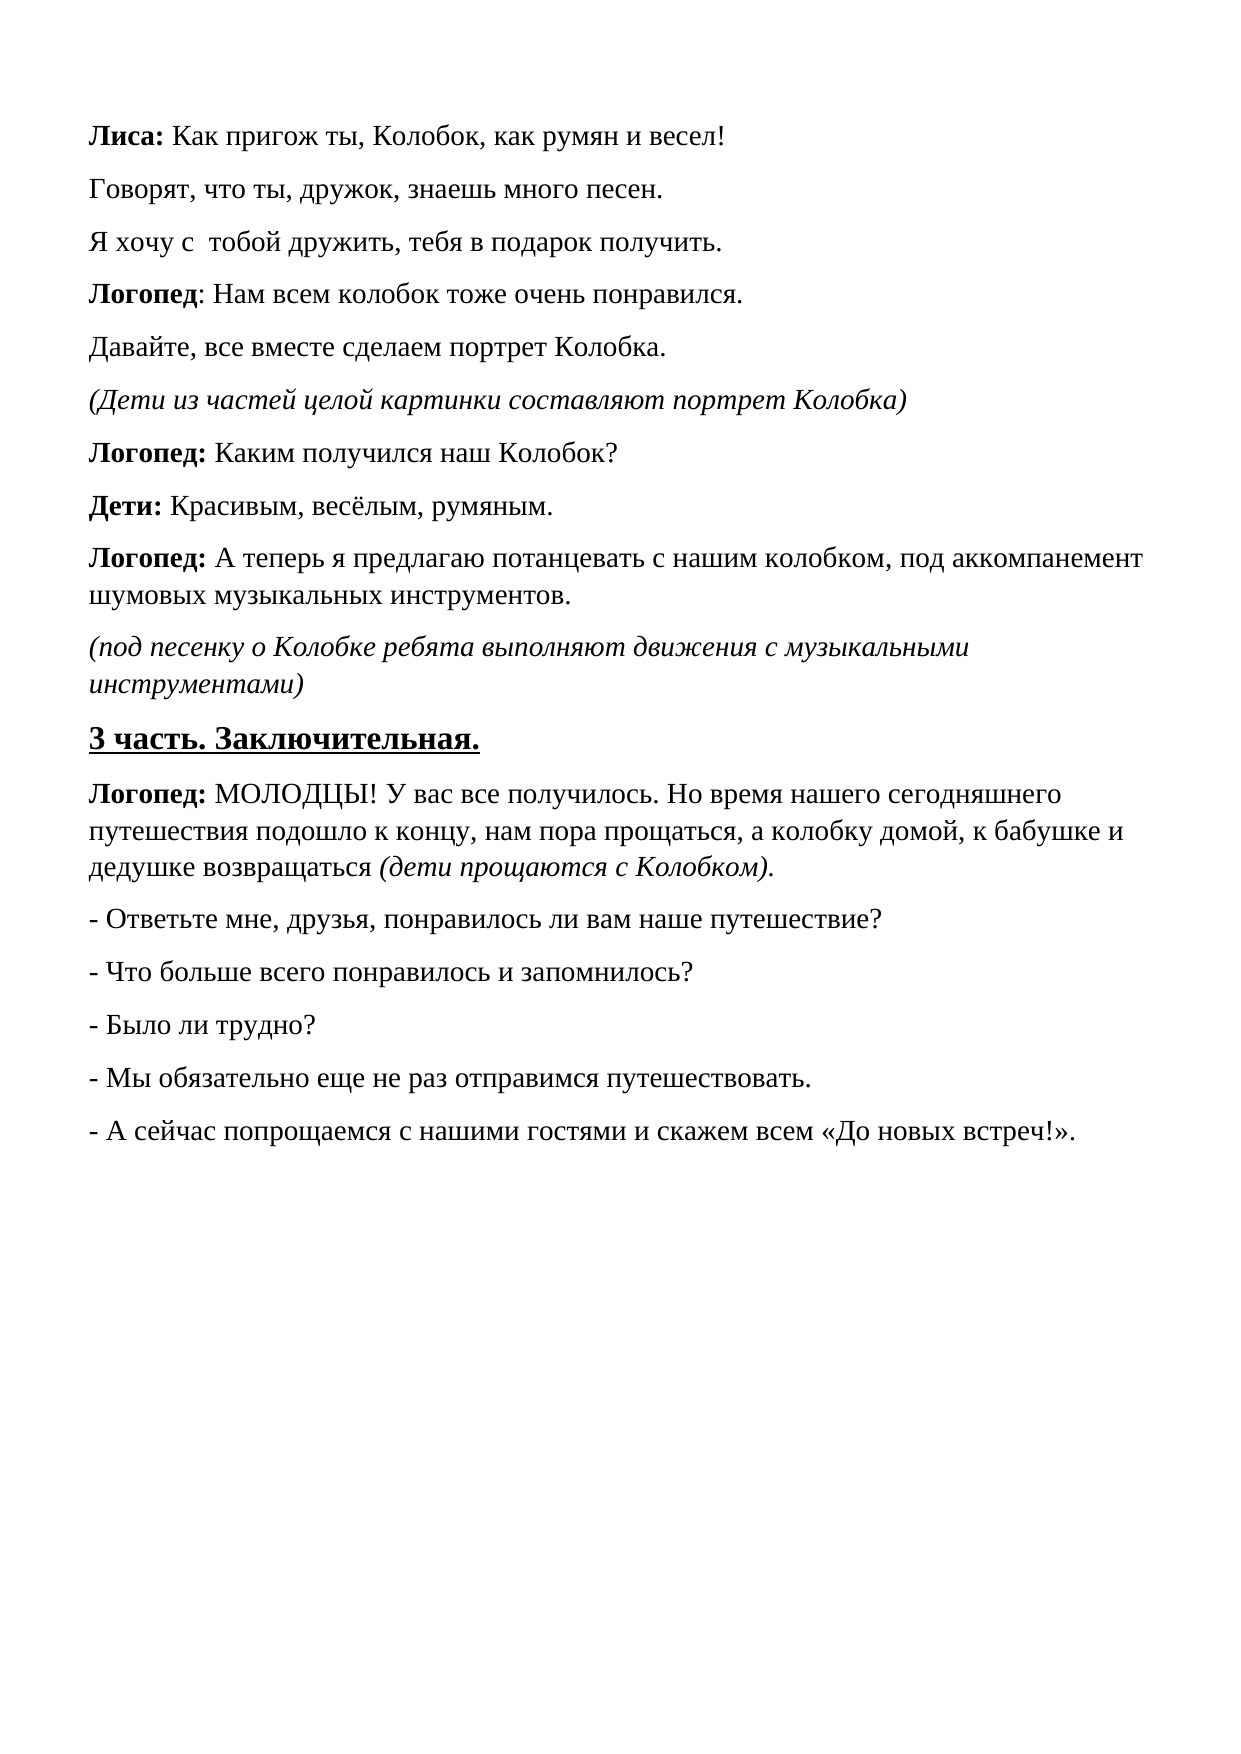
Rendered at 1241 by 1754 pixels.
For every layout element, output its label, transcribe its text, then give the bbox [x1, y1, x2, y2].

text Логопед: Нам всем колобок тоже очень понравился. [89, 277, 1152, 310]
text (Дети из частей целой картинки составляют портрет Колобка) [89, 382, 1152, 416]
text - Что больше всего понравилось и запомнилось? [89, 954, 1152, 988]
text Я хочу с тобой дружить, тебя в подарок получить. [89, 224, 1152, 257]
text Давайте, все вместе сделаем портрет Колобка. [89, 329, 1152, 363]
text - Было ли трудно? [89, 1007, 1152, 1041]
text Логопед: МОЛОДЦЫ! У вас все получилось. Но время нашего сегодняшнего путешествия подошло к концу, нам пора прощаться, а колобку домой, к бабушке и дедушке возвращаться (дети прощаются с Колобком). [89, 777, 1152, 882]
text 3 часть. Заключительная. [89, 718, 1152, 757]
text - Ответьте мне, друзья, понравилось ли вам наше путешествие? [89, 902, 1152, 935]
text Логопед: Каким получился наш Колобок? [89, 435, 1152, 468]
text - А сейчас попрощаемся с нашими гостями и скажем всем «До новых встреч!». [89, 1113, 1152, 1146]
text Лиса: Как пригож ты, Колобок, как румян и весел! [89, 118, 1152, 152]
text Дети: Красивым, весёлым, румяным. [89, 488, 1152, 521]
text - Мы обязательно еще не раз отправимся путешествовать. [89, 1060, 1152, 1094]
text (под песенку о Колобке ребята выполняют движения с музыкальными инструментами) [89, 629, 1152, 699]
text Говорят, что ты, дружок, знаешь много песен. [89, 171, 1152, 204]
text Логопед: А теперь я предлагаю потанцевать с нашим колобком, под аккомпанемент шумовых музыкальных инструментов. [89, 541, 1152, 610]
